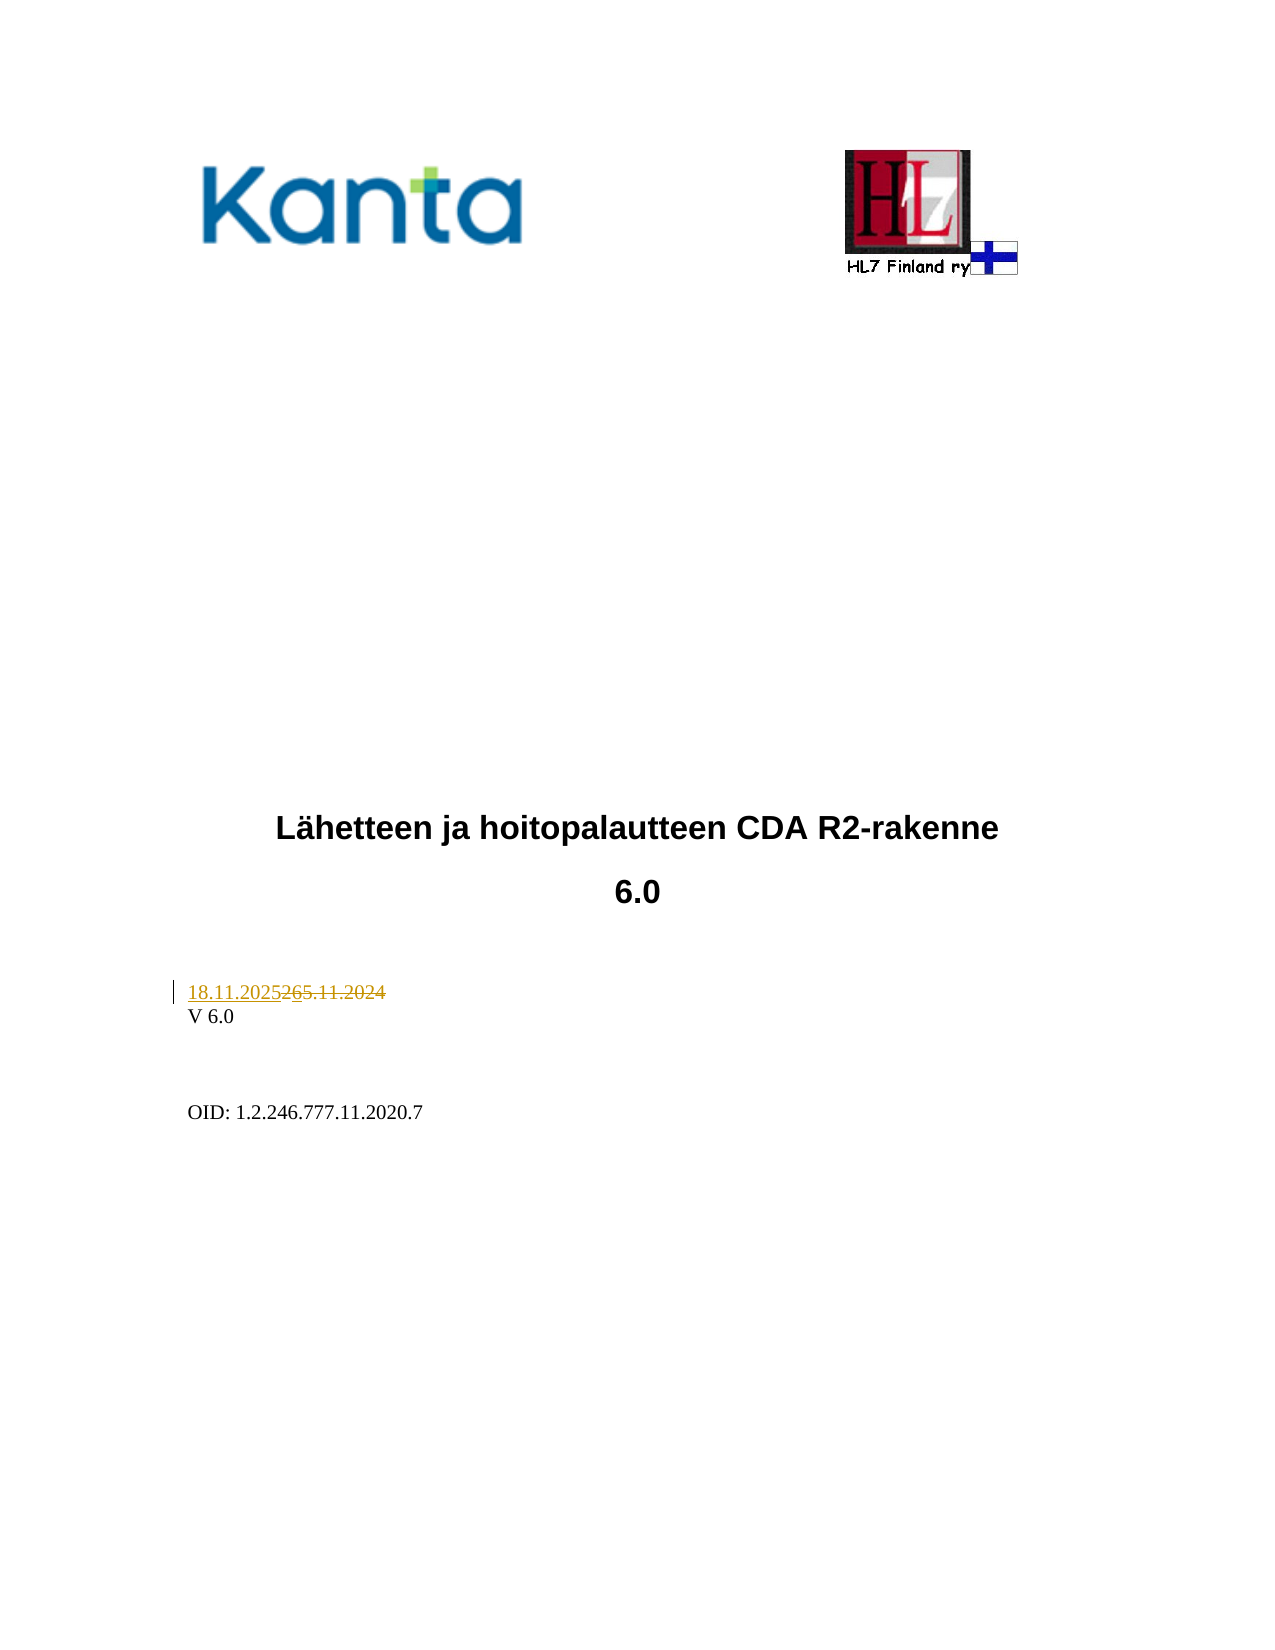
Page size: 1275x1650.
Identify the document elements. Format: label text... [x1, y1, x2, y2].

picture [839, 149, 1019, 280]
subtitle Lähetteen ja hoitopalautteen CDA R2-rakenne [187, 808, 1087, 847]
picture [187, 150, 543, 265]
text OID: 1.2.246.777.11.2020.7 [187, 1100, 1087, 1124]
text V 6.0 [187, 1004, 1087, 1028]
title 6.0 [187, 872, 1087, 910]
